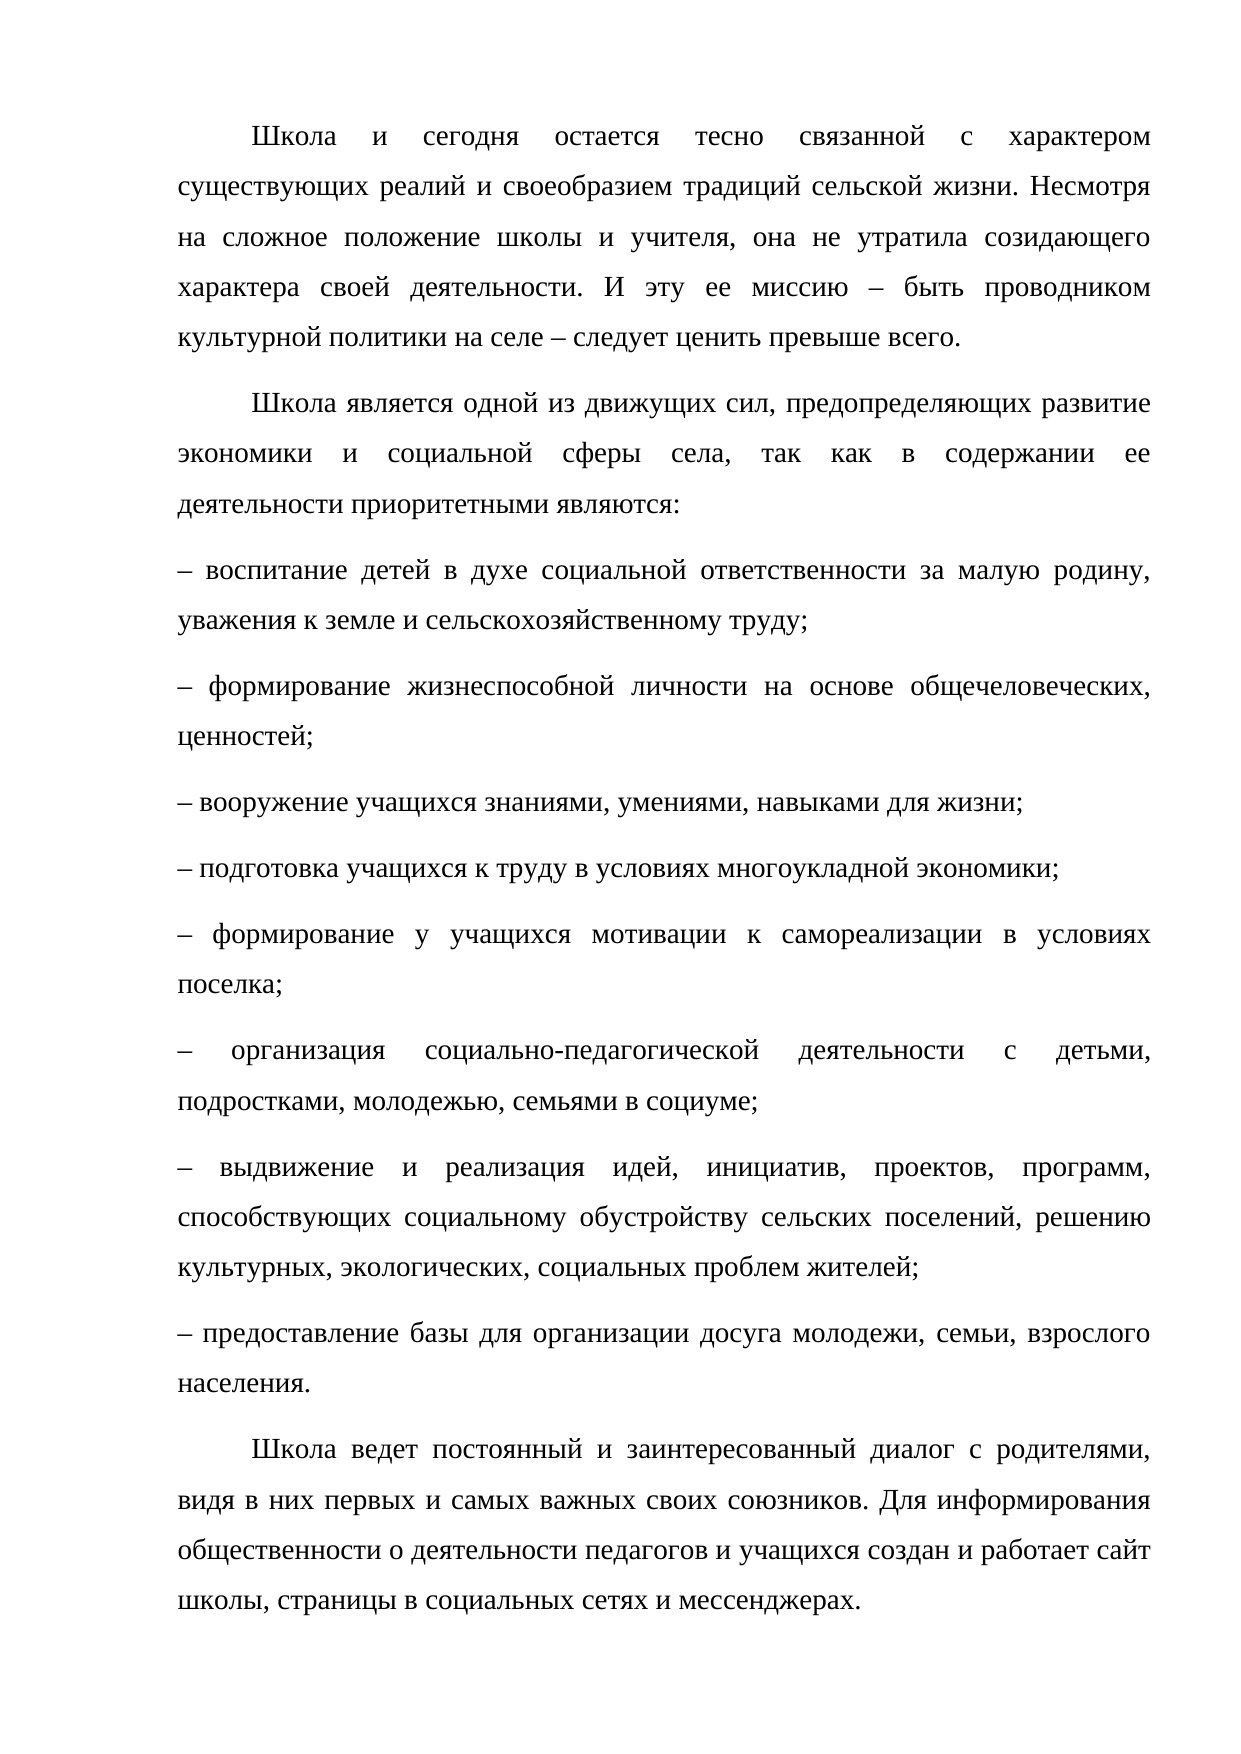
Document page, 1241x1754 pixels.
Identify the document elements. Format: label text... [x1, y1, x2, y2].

text – выдвижение и реализация идей, инициатив, проектов, программ, способствующих социальному обустройству сельских поселений, решению культурных, экологических, социальных проблем жителей; [177, 1149, 1152, 1283]
text – формирование жизнеспособной личности на основе общечеловеческих, ценностей; [177, 668, 1152, 752]
text – организация социально-педагогической деятельности с детьми, подростками, молодежью, семьями в социуме; [177, 1032, 1152, 1116]
text – предоставление базы для организации досуга молодежи, семьи, взрослого населения. [177, 1315, 1152, 1399]
text – подготовка учащихся к труду в условиях многоукладной экономики; [177, 850, 1152, 884]
text Школа и сегодня остается тесно связанной с характером существующих реалий и своеобразием традиций сельской жизни. Несмотря на сложное положение школы и учителя, она не утратила созидающего характера своей деятельности. И эту ее миссию – быть проводником культурной политики на селе – следует ценить превыше всего. [177, 118, 1152, 353]
text Школа ведет постоянный и заинтересованный диалог с родителями, видя в них первых и самых важных своих союзников. Для информирования общественности о деятельности педагогов и учащихся создан и работает сайт школы, страницы в социальных сетях и мессенджерах. [177, 1432, 1152, 1616]
text Школа является одной из движущих сил, предопределяющих развитие экономики и социальной сферы села, так как в содержании ее деятельности приоритетными являются: [177, 385, 1152, 519]
text – формирование у учащихся мотивации к самореализации в условиях поселка; [177, 916, 1152, 1000]
text – вооружение учащихся знаниями, умениями, навыками для жизни; [177, 784, 1152, 818]
text – воспитание детей в духе социальной ответственности за малую родину, уважения к земле и сельскохозяйственному труду; [177, 552, 1152, 636]
